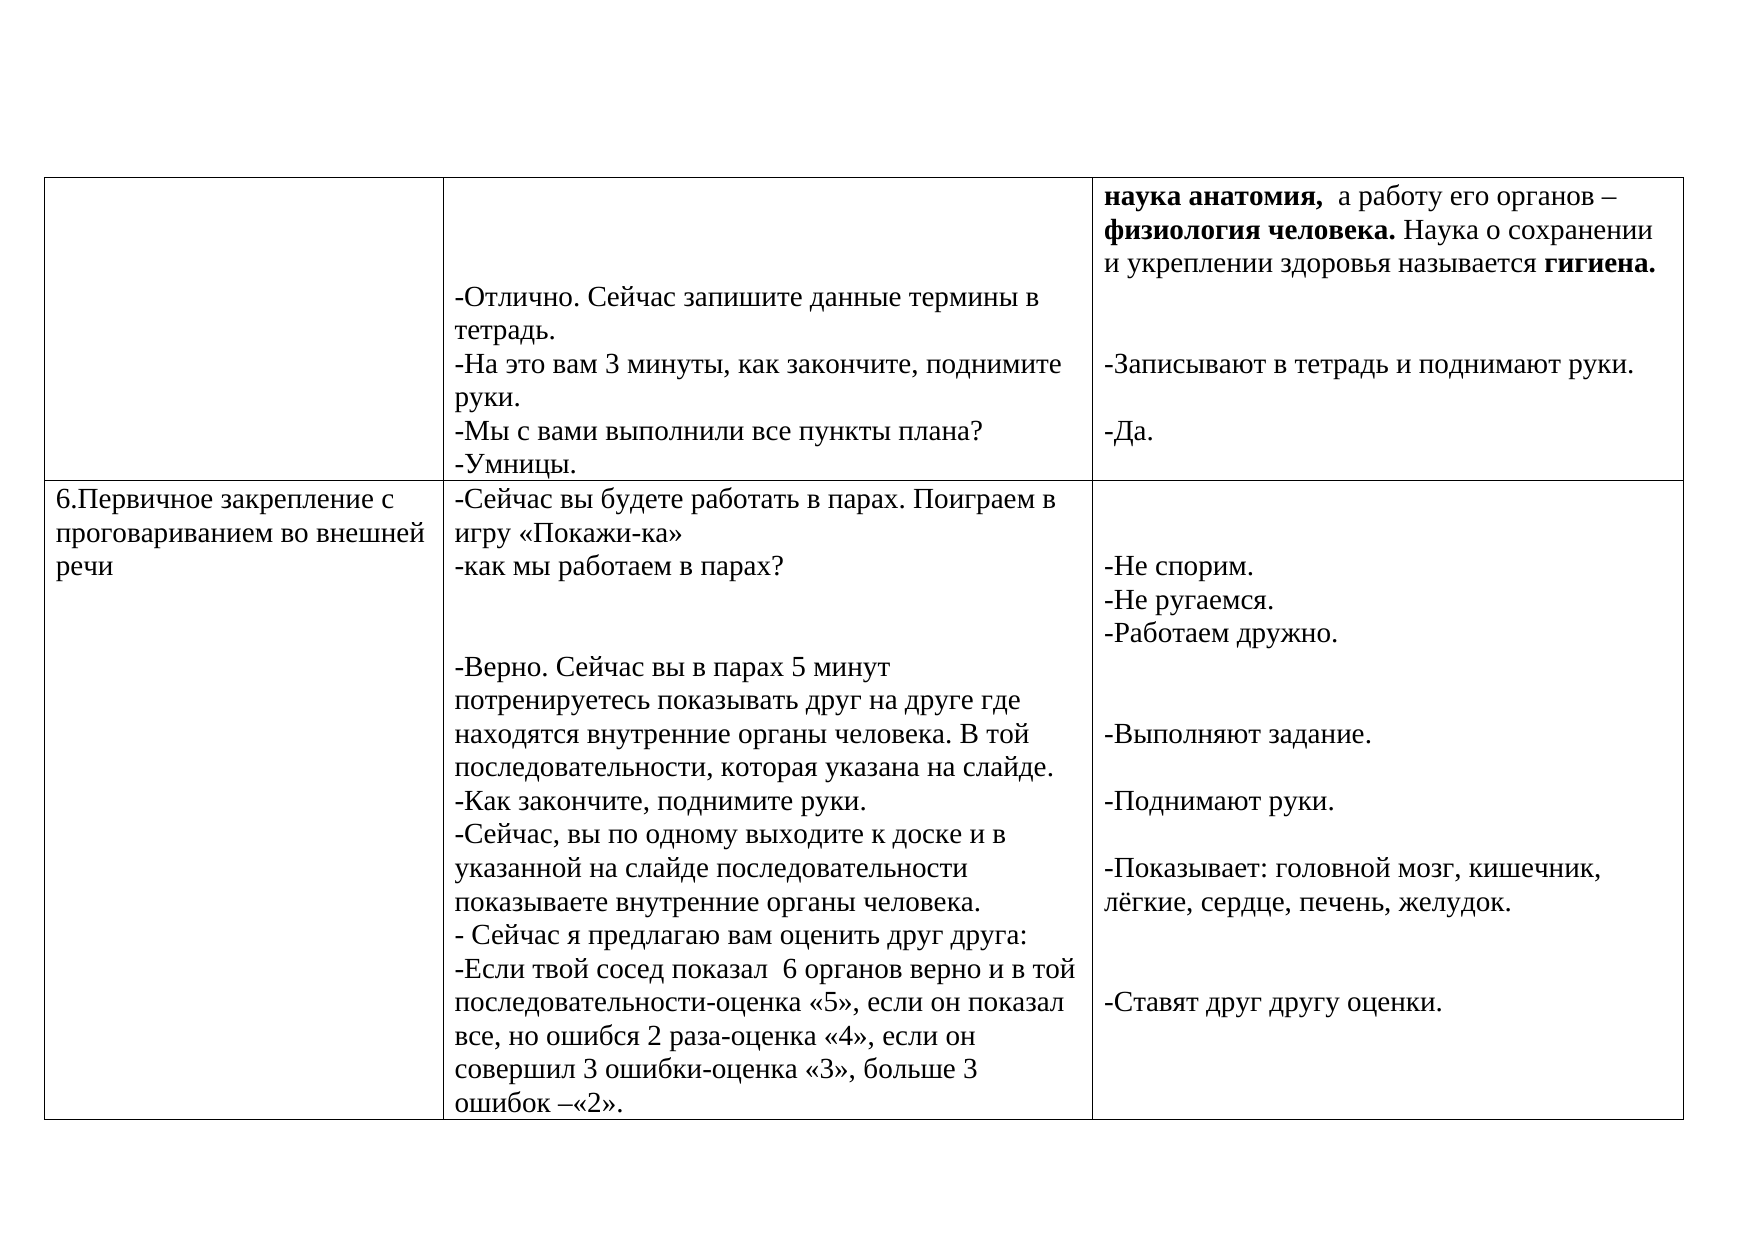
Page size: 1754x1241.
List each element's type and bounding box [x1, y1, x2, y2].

table_cell [45, 481, 443, 1118]
table_cell [45, 178, 443, 480]
table_cell [1093, 178, 1683, 480]
table_cell [1093, 481, 1683, 1118]
table_cell [444, 178, 1092, 480]
table_cell [444, 481, 1092, 1118]
